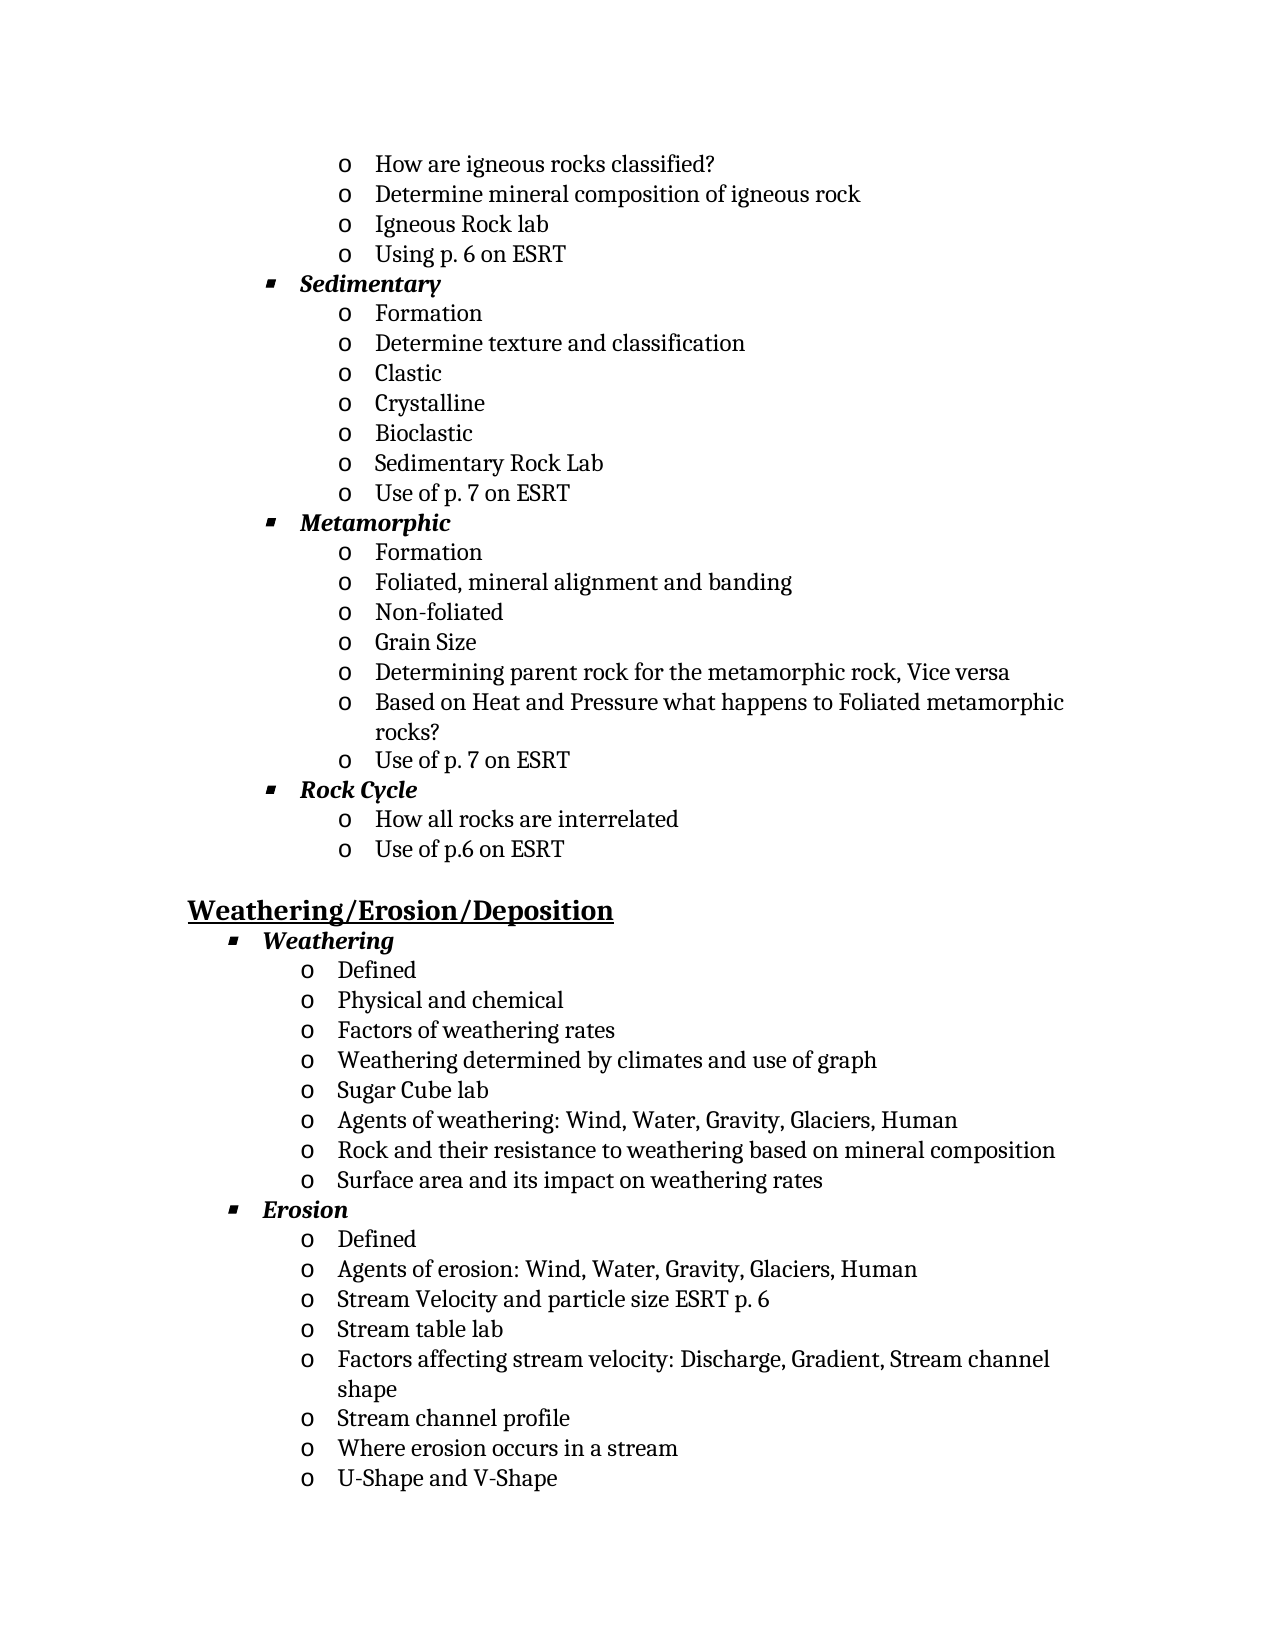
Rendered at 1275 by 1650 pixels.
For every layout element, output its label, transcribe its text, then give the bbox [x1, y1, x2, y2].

list Use of p.6 on ESRT [337, 835, 1087, 865]
list Stream table lab [300, 1315, 1087, 1345]
list How are igneous rocks classified? [337, 150, 1087, 180]
list Igneous Rock lab [337, 210, 1087, 240]
list Erosion [225, 1196, 1087, 1225]
list Based on Heat and Pressure what happens to Foliated metamorphic rocks? [337, 687, 1087, 746]
list Agents of erosion: Wind, Water, Gravity, Glaciers, Human [300, 1255, 1087, 1285]
list Metamorphic [262, 509, 1087, 537]
list Non-foliated [337, 597, 1087, 627]
list Sedimentary Rock Lab [337, 449, 1087, 479]
list Grain Size [337, 627, 1087, 657]
list Determine mineral composition of igneous rock [337, 180, 1087, 210]
list Where erosion occurs in a stream [300, 1433, 1087, 1463]
list Bioclastic [337, 419, 1087, 449]
list Agents of weathering: Wind, Water, Gravity, Glaciers, Human [300, 1106, 1087, 1136]
list Factors affecting stream velocity: Discharge, Gradient, Stream channel shape [300, 1345, 1087, 1403]
list Use of p. 7 on ESRT [337, 479, 1087, 509]
list Defined [300, 1225, 1087, 1255]
list Using p. 6 on ESRT [337, 240, 1087, 270]
list Stream Velocity and particle size ESRT p. 6 [300, 1285, 1087, 1315]
list Formation [337, 299, 1087, 329]
list Determining parent rock for the metamorphic rock, Vice versa [337, 657, 1087, 687]
list Use of p. 7 on ESRT [337, 746, 1087, 776]
list Clastic [337, 359, 1087, 389]
list Stream channel profile [300, 1403, 1087, 1433]
list Rock and their resistance to weathering based on mineral composition [300, 1136, 1087, 1166]
list U-Shape and V-Shape [300, 1463, 1087, 1493]
list Determine texture and classification [337, 329, 1087, 359]
list Sugar Cube lab [300, 1076, 1087, 1106]
text Weathering/Erosion/Deposition [187, 894, 1087, 927]
list Factors of weathering rates [300, 1016, 1087, 1046]
list Formation [337, 537, 1087, 567]
list Rock Cycle [262, 776, 1087, 805]
list Sedimentary [262, 270, 1087, 299]
list Surface area and its impact on weathering rates [300, 1166, 1087, 1196]
list Weathering [225, 927, 1087, 956]
list Physical and chemical [300, 986, 1087, 1016]
list How all rocks are interrelated [337, 805, 1087, 835]
list Weathering determined by climates and use of graph [300, 1046, 1087, 1076]
list Defined [300, 956, 1087, 986]
list Foliated, mineral alignment and banding [337, 567, 1087, 597]
list Crystalline [337, 389, 1087, 419]
